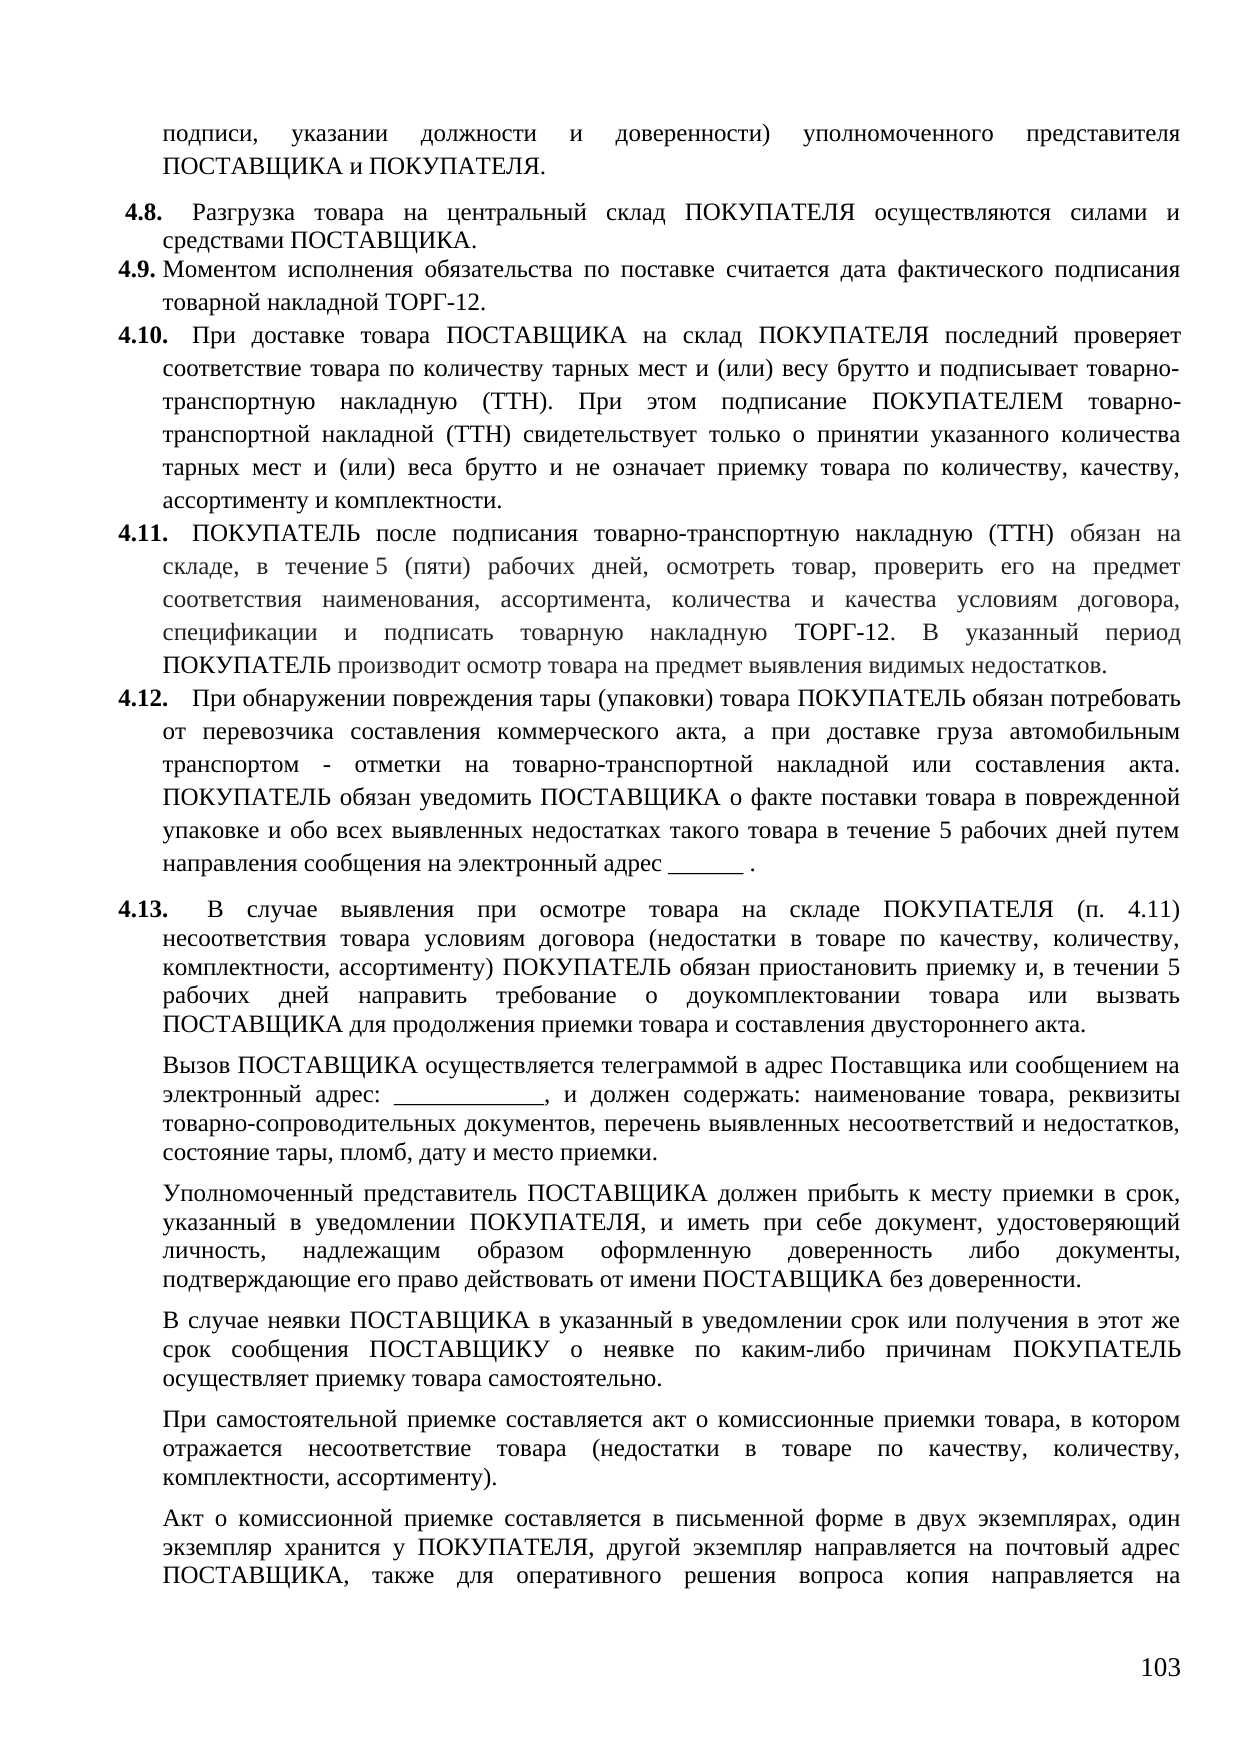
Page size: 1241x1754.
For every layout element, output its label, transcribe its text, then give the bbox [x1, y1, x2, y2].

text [118, 1503, 1181, 1589]
list При доставке товара ПОСТАВЩИКА на склад ПОКУПАТЕЛЯ последний проверяет соответствие товара по количеству тарных мест и (или) весу брутто и подписывает товарно-транспортную накладную (ТТН). При этом подписание ПОКУПАТЕЛЕМ товарно-транспортной накладной (ТТН) свидетельствует только о принятии указанного количества тарных мест и (или) веса брутто и не означает приемку товара по количеству, качеству, ассортименту и комплектности. [118, 320, 1181, 514]
list При обнаружении повреждения тары (упаковки) товара ПОКУПАТЕЛЬ обязан потребовать от перевозчика составления коммерческого акта, а при доставке груза автомобильным транспортом - отметки на товарно-транспортной накладной или составления акта. ПОКУПАТЕЛЬ обязан уведомить ПОСТАВЩИКА о факте поставки товара в поврежденной упаковке и обо всех выявленных недостатках такого товара в течение 5 рабочих дней путем направления сообщения на электронный адрес ______ . [118, 683, 1181, 877]
list Разгрузка товара на центральный склад ПОКУПАТЕЛЯ осуществляются силами и средствами ПОСТАВЩИКА. [125, 197, 1181, 254]
text В случае неявки ПОСТАВЩИКА в указанный в уведомлении срок или получения в этот же срок сообщения ПОСТАВЩИКУ о неявке по каким-либо причинам ПОКУПАТЕЛЬ осуществляет приемку товара самостоятельно. [118, 1305, 1181, 1392]
list В случае выявления при осмотре товара на складе ПОКУПАТЕЛЯ (п. 4.11) несоответствия товара условиям договора (недостатки в товаре по качеству, количеству, комплектности, ассортименту) ПОКУПАТЕЛЬ обязан приостановить приемку и, в течении 5 рабочих дней направить требование о доукомплектовании товара или вызвать ПОСТАВЩИКА для продолжения приемки товара и составления двустороннего акта. [118, 894, 1181, 1038]
list Моментом исполнения обязательства по поставке считается дата фактического подписания товарной накладной ТОРГ-12. [118, 254, 1181, 316]
list Уполномоченный представитель ПОСТАВЩИКА должен прибыть к месту приемки в срок, указанный в уведомлении ПОКУПАТЕЛЯ, и иметь при себе документ, удостоверяющий личность, надлежащим образом оформленную доверенность либо документы, подтверждающие его право действовать от имени ПОСТАВЩИКА без доверенности. [118, 1178, 1181, 1293]
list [118, 118, 1181, 180]
text Вызов ПОСТАВЩИКА осуществляется телеграммой в адрес Поставщика или сообщением на электронный адрес: ____________, и должен содержать: наименование товара, реквизиты товарно-сопроводительных документов, перечень выявленных несоответствий и недостатков, состояние тары, пломб, дату и место приемки. [118, 1050, 1181, 1165]
list ПОКУПАТЕЛЬ после подписания товарно-транспортную накладную (ТТН) обязан на складе, в течение 5 (пяти) рабочих дней, осмотреть товар, проверить его на предмет соответствия наименования, ассортимента, количества и качества условиям договора, спецификации и подписать товарную накладную ТОРГ-12. В указанный период ПОКУПАТЕЛЬ производит осмотр товара на предмет выявления видимых недостатков. [118, 518, 1181, 679]
text При самостоятельной приемке составляется акт о комиссионные приемки товара, в котором отражается несоответствие товара (недостатки в товаре по качеству, количеству, комплектности, ассортименту). [118, 1404, 1181, 1490]
